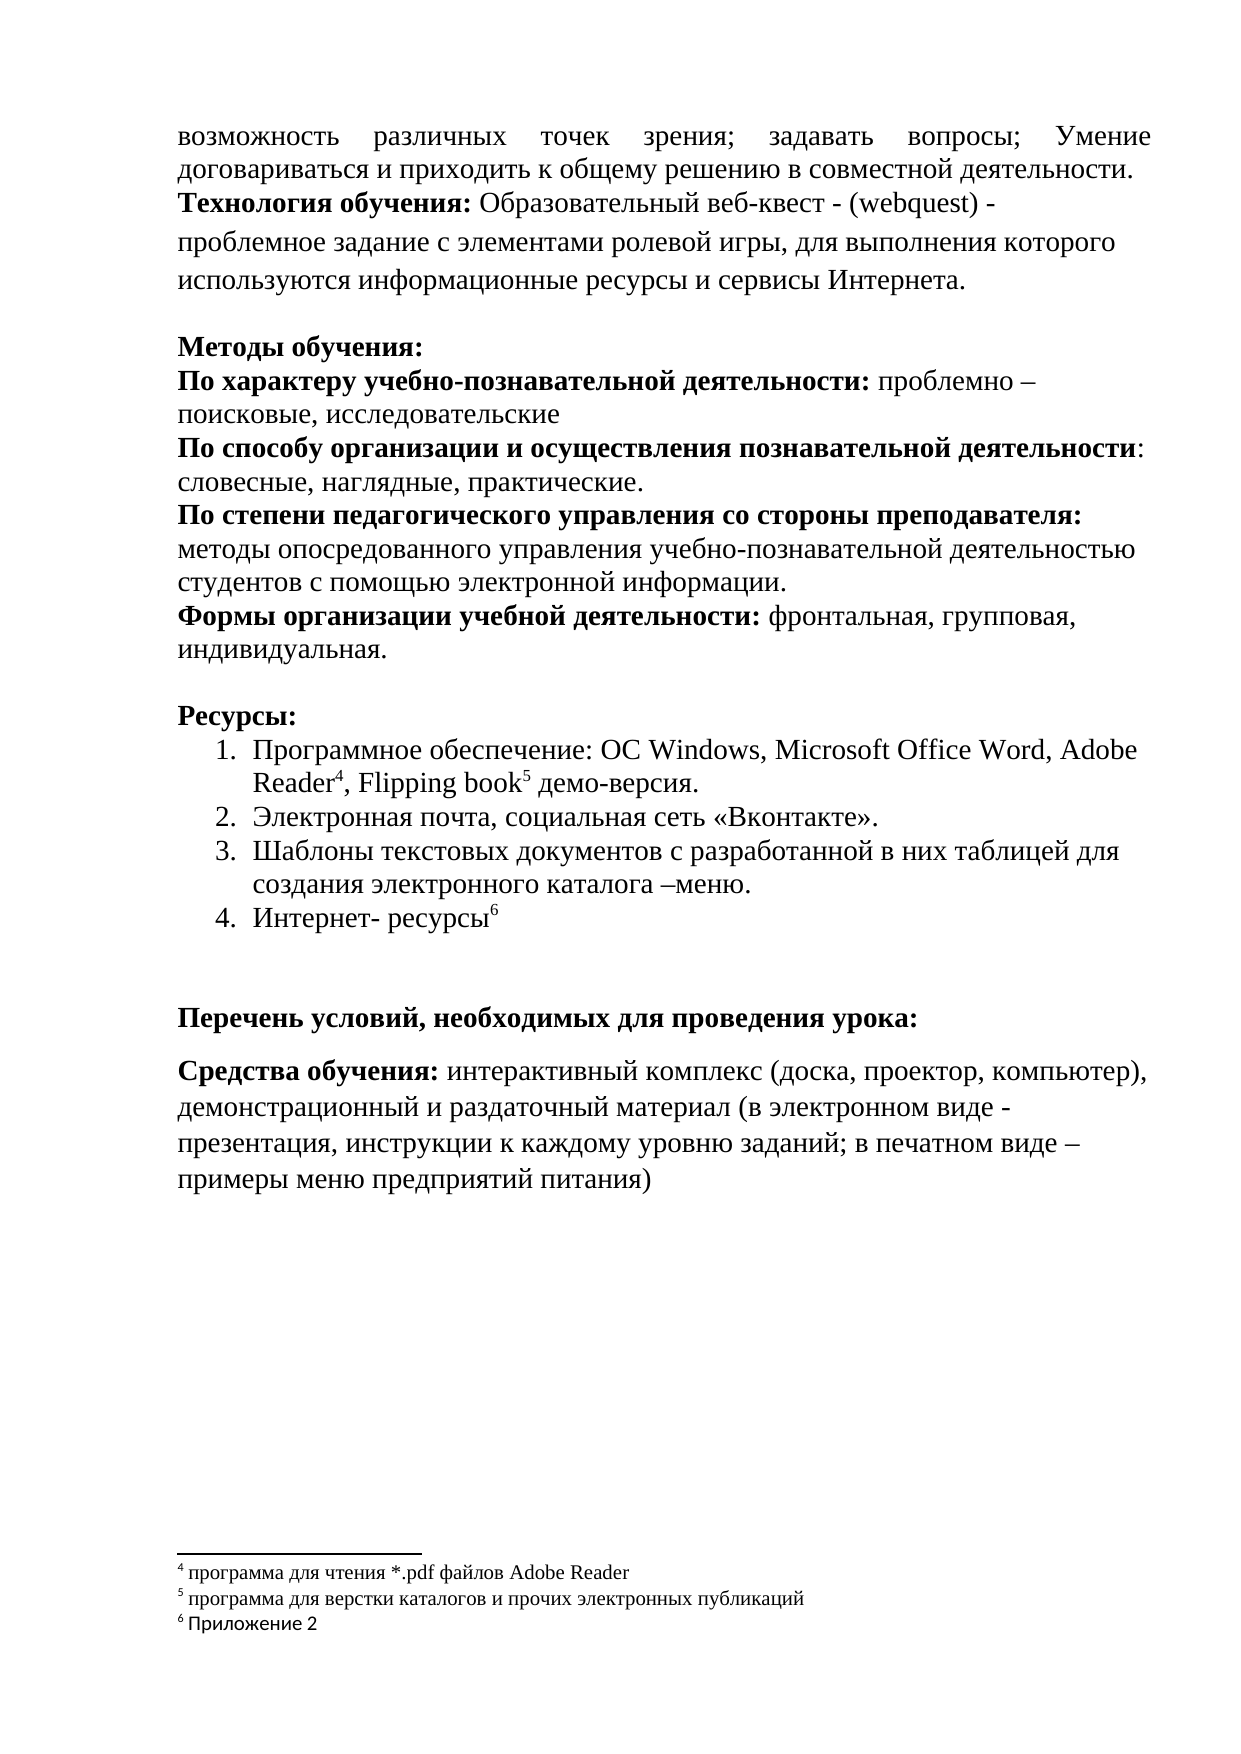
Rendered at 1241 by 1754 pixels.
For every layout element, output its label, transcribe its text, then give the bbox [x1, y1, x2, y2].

text По характеру учебно-познавательной деятельности: проблемно – поисковые, исследовательские [177, 363, 1152, 430]
text Средства обучения: интерактивный комплекс (доска, проектор, компьютер), демонстрационный и раздаточный материал (в электронном виде -презентация, инструкции к каждому уровню заданий; в печатном виде – примеры меню предприятий питания) [177, 1053, 1152, 1195]
text Перечень условий, необходимых для проведения урока: [177, 1000, 1152, 1034]
text По способу организации и осуществления познавательной деятельности: словесные, наглядные, практические. [177, 430, 1152, 497]
list Шаблоны текстовых документов с разработанной в них таблицей для создания электронного каталога –меню. [215, 833, 1152, 900]
text По степени педагогического управления со стороны преподавателя: методы опосредованного управления учебно-познавательной деятельностью студентов с помощью электронной информации. [177, 497, 1152, 598]
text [177, 118, 1152, 185]
text Ресурсы: [177, 698, 1152, 732]
text Методы обучения: [177, 329, 1152, 363]
list Электронная почта, социальная сеть «Вконтакте». [215, 799, 1152, 833]
text Формы организации учебной деятельности: фронтальная, групповая, индивидуальная. [177, 598, 1152, 665]
text Технология обучения: Образовательный веб-квест - (webquest) - проблемное задание c элементами ролевой игры, для выполнения которого используются информационные ресурсы и сервисы Интернета. [177, 185, 1152, 296]
list Интернет- ресурсы [215, 900, 1152, 933]
list Программное обеспечение: ОС Windows, Microsoft Office Word, Adobe Reader, Flipping book демо-версия. [215, 732, 1152, 799]
